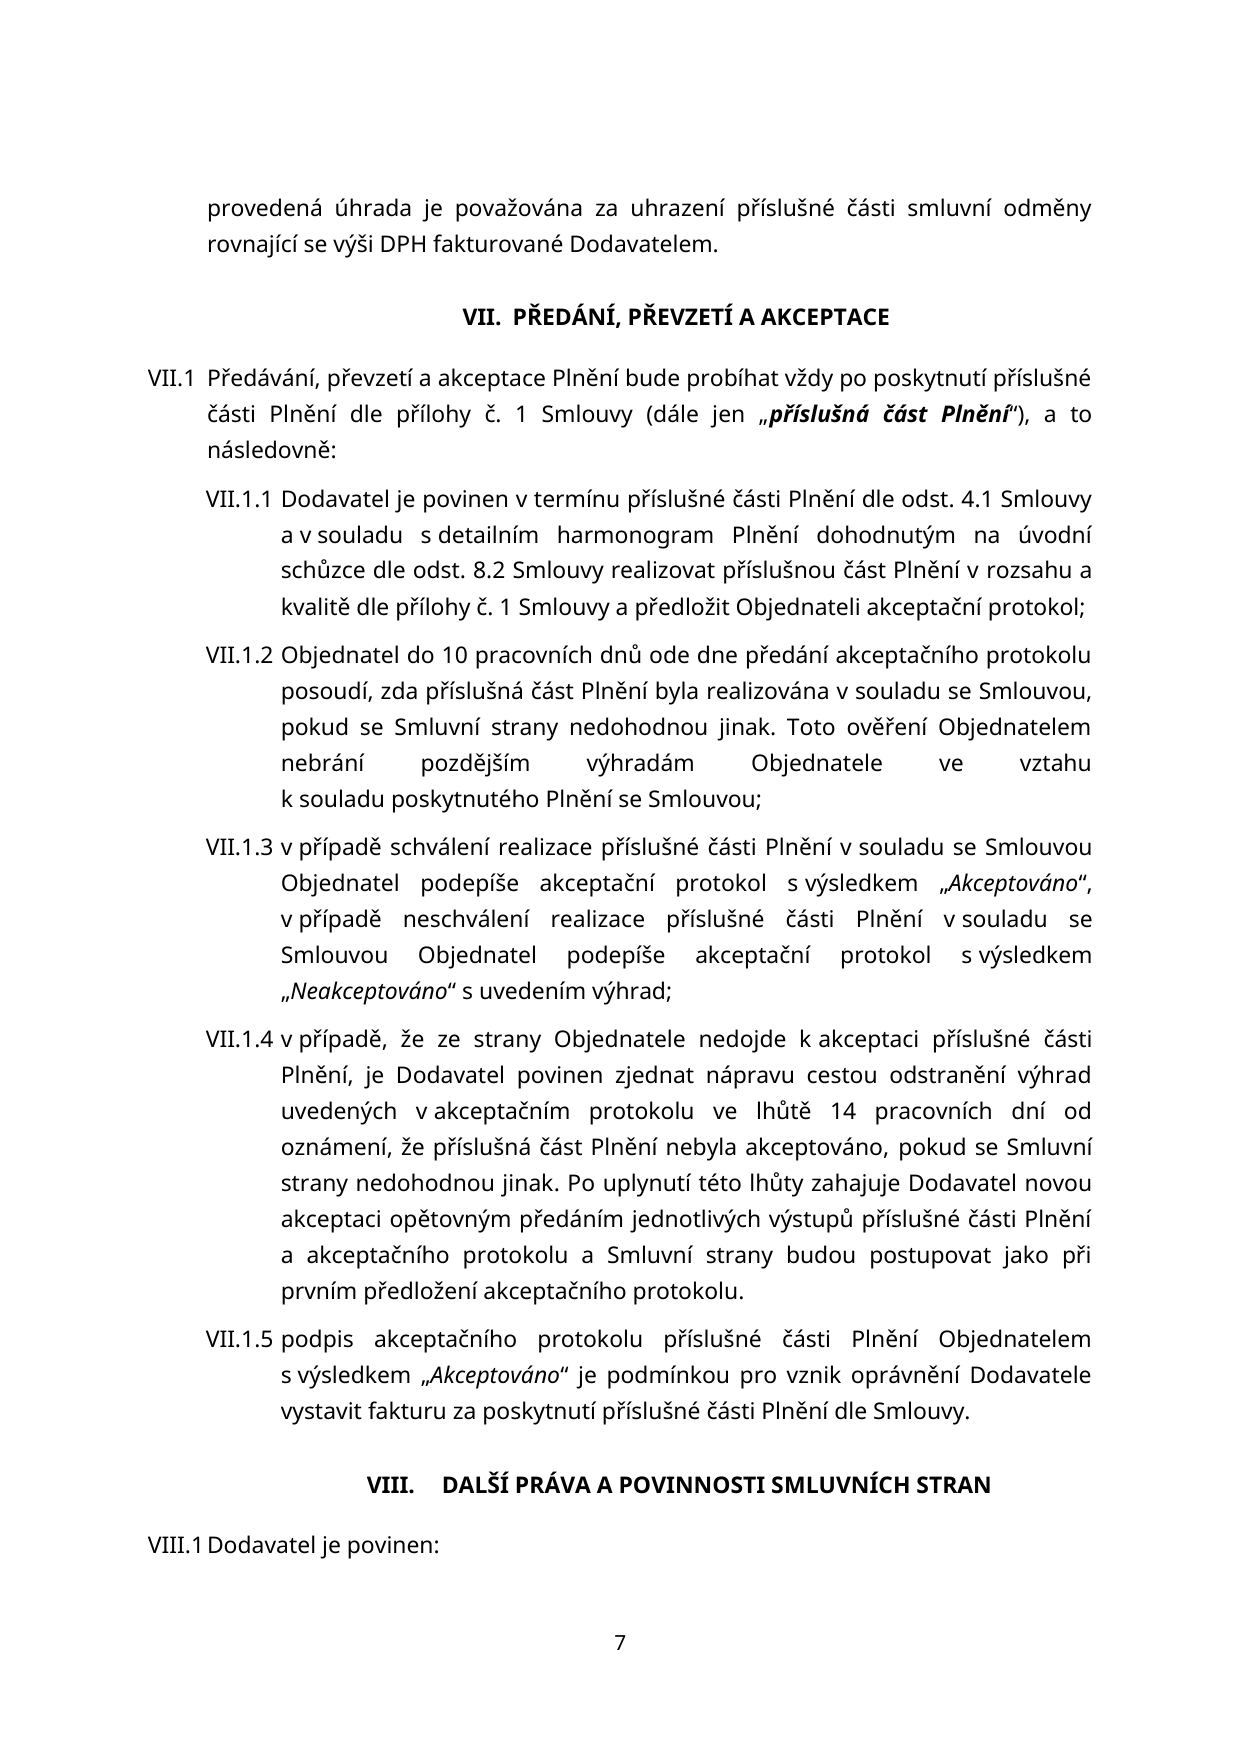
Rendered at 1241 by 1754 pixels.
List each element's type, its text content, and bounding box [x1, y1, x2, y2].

list Dodavatel je povinen v termínu příslušné části Plnění dle odst. 4.1 Smlouvy a v souladu s detailním harmonogram Plnění dohodnutým na úvodní schůzce dle odst. 8.2 Smlouvy realizovat příslušnou část Plnění v rozsahu a kvalitě dle přílohy č. 1 Smlouvy a předložit Objednateli akceptační protokol; [206, 483, 1092, 622]
list Objednatel do 10 pracovních dnů ode dne předání akceptačního protokolu posoudí, zda příslušná část Plnění byla realizována v souladu se Smlouvou, pokud se Smluvní strany nedohodnou jinak. Toto ověření Objednatelem nebrání pozdějším výhradám Objednatele ve vztahu k souladu poskytnutého Plnění se Smlouvou; [206, 639, 1092, 814]
subtitle PŘEDÁNÍ, PŘEVZETÍ A AKCEPTACE [260, 301, 1092, 333]
subtitle DALŠÍ PRÁVA A POVINNOSTI SMLUVNÍCH STRAN [266, 1468, 1092, 1500]
list v případě schválení realizace příslušné části Plnění v souladu se Smlouvou Objednatel podepíše akceptační protokol s výsledkem „Akceptováno“, v případě neschválení realizace příslušné části Plnění v souladu se Smlouvou Objednatel podepíše akceptační protokol s výsledkem „Neakceptováno“ s uvedením výhrad; [206, 831, 1092, 1006]
list podpis akceptačního protokolu příslušné části Plnění Objednatelem s výsledkem „Akceptováno“ je podmínkou pro vznik oprávnění Dodavatele vystavit fakturu za poskytnutí příslušné části Plnění dle Smlouvy. [206, 1323, 1092, 1426]
list Dodavatel je povinen: [148, 1529, 1092, 1561]
list Předávání, převzetí a akceptace Plnění bude probíhat vždy po poskytnutí příslušné části Plnění dle přílohy č. 1 Smlouvy (dále jen „příslušná část Plnění“), a to následovně: [148, 362, 1092, 465]
list v případě, že ze strany Objednatele nedojde k akceptaci příslušné části Plnění, je Dodavatel povinen zjednat nápravu cestou odstranění výhrad uvedených v akceptačním protokolu ve lhůtě 14 pracovních dní od oznámení, že příslušná část Plnění nebyla akceptováno, pokud se Smluvní strany nedohodnou jinak. Po uplynutí této lhůty zahajuje Dodavatel novou akceptaci opětovným předáním jednotlivých výstupů příslušné části Plnění a akceptačního protokolu a Smluvní strany budou postupovat jako při prvním předložení akceptačního protokolu. [206, 1023, 1092, 1306]
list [148, 192, 1092, 259]
